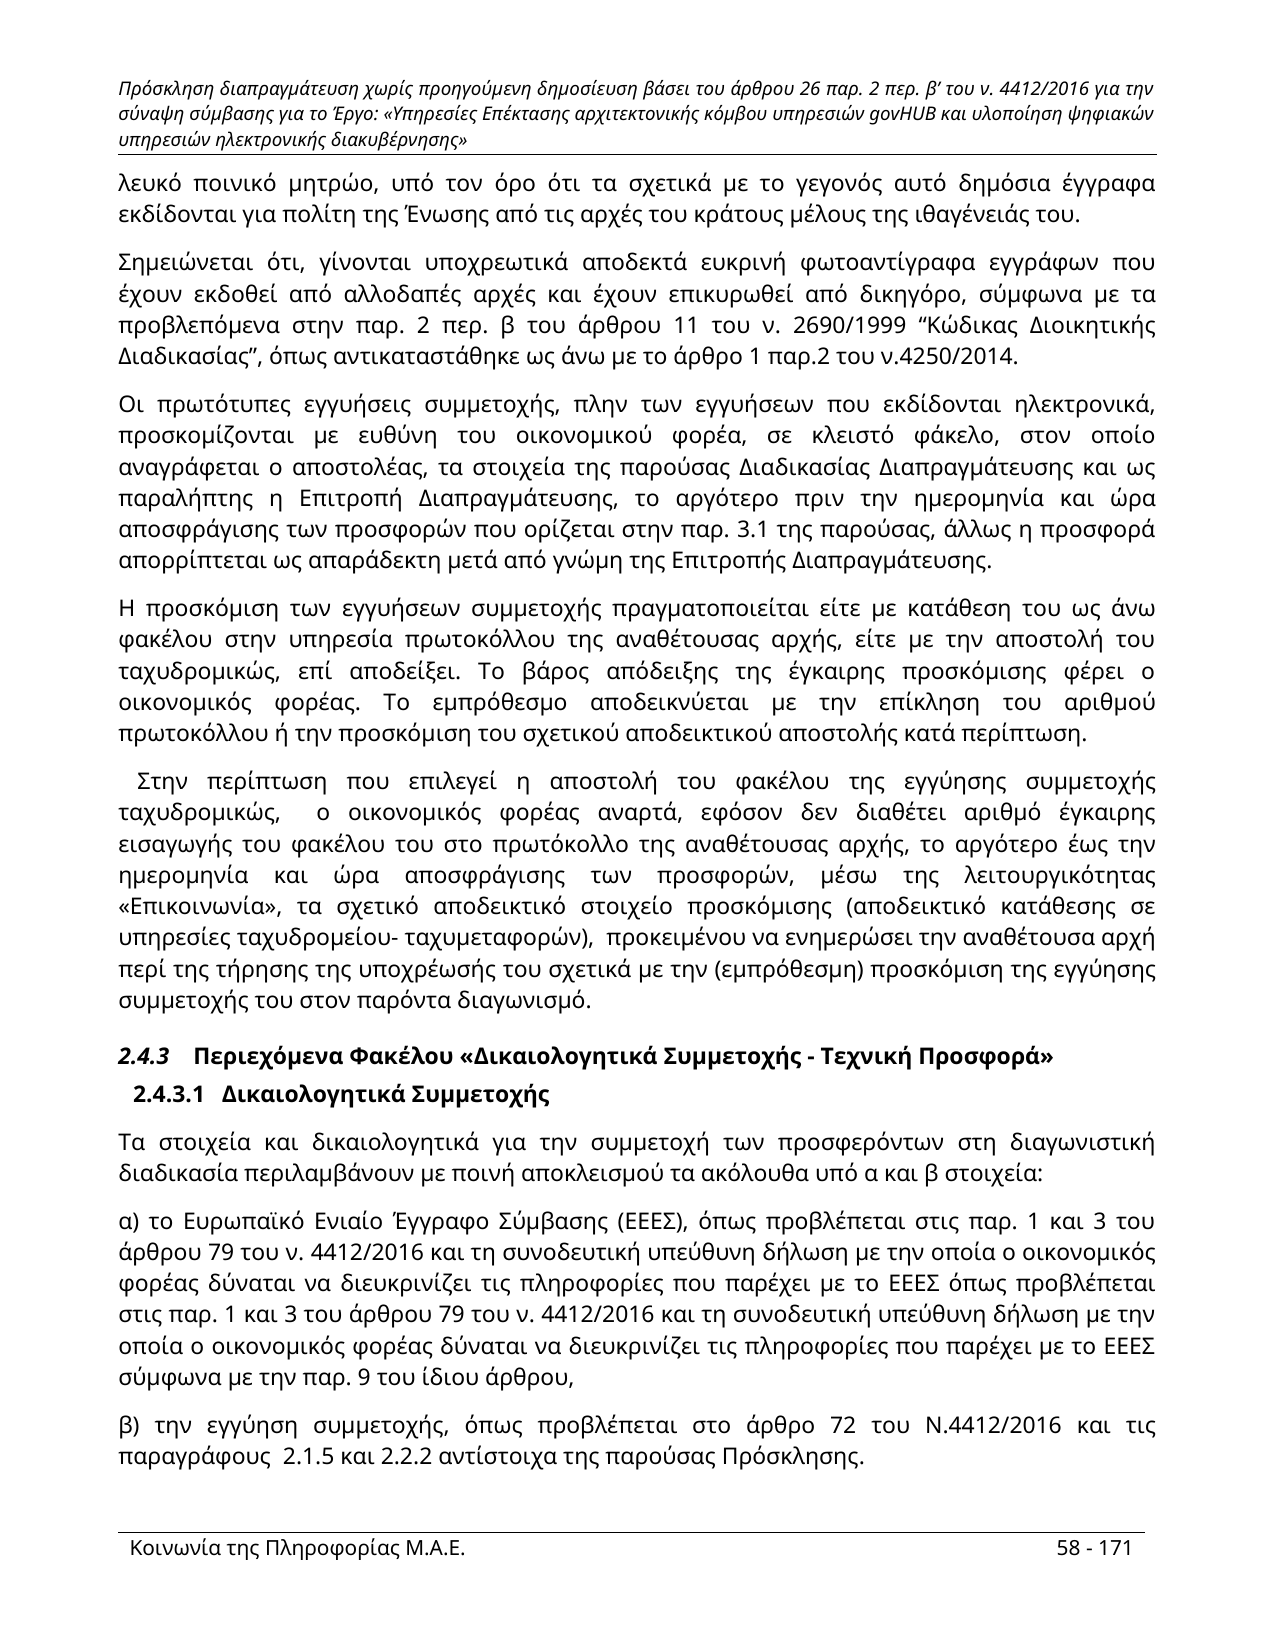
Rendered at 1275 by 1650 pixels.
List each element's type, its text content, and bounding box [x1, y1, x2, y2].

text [118, 167, 1157, 230]
text Στην περίπτωση που επιλεγεί η αποστολή του φακέλου της εγγύησης συμμετοχής ταχυδρομικώς, ο οικονομικός φορέας αναρτά, εφόσον δεν διαθέτει αριθμό έγκαιρης εισαγωγής του φακέλου του στο πρωτόκολλο της αναθέτουσας αρχής, το αργότερο έως την ημερομηνία και ώρα αποσφράγισης των προσφορών, μέσω της λειτουργικότητας «Επικοινωνία», τα σχετικό αποδεικτικό στοιχείο προσκόμισης (αποδεικτικό κατάθεσης σε υπηρεσίες ταχυδρομείου- ταχυμεταφορών), προκειμένου να ενημερώσει την αναθέτουσα αρχή περί της τήρησης της υποχρέωσής του σχετικά με την (εμπρόθεσμη) προσκόμιση της εγγύησης συμμετοχής του στον παρόντα διαγωνισμό. [118, 765, 1157, 1015]
text Τα στοιχεία και δικαιολογητικά για την συμμετοχή των προσφερόντων στη διαγωνιστική διαδικασία περιλαμβάνουν με ποινή αποκλεισμού τα ακόλουθα υπό α και β στοιχεία: [118, 1126, 1157, 1188]
subtitle Δικαιολογητικά Συμμετοχής [133, 1078, 1157, 1109]
text Σημειώνεται ότι, γίνονται υποχρεωτικά αποδεκτά ευκρινή φωτοαντίγραφα εγγράφων που έχουν εκδοθεί από αλλοδαπές αρχές και έχουν επικυρωθεί από δικηγόρο, σύμφωνα με τα προβλεπόμενα στην παρ. 2 περ. β του άρθρου 11 του ν. 2690/1999 “Κώδικας Διοικητικής Διαδικασίας”, όπως αντικαταστάθηκε ως άνω με το άρθρο 1 παρ.2 του ν.4250/2014. [118, 246, 1157, 371]
text Οι πρωτότυπες εγγυήσεις συμμετοχής, πλην των εγγυήσεων που εκδίδονται ηλεκτρονικά, προσκομίζονται με ευθύνη του οικονομικού φορέα, σε κλειστό φάκελο, στον οποίο αναγράφεται ο αποστολέας, τα στοιχεία της παρούσας Διαδικασίας Διαπραγμάτευσης και ως παραλήπτης η Επιτροπή Διαπραγμάτευσης, το αργότερο πριν την ημερομηνία και ώρα αποσφράγισης των προσφορών που ορίζεται στην παρ. 3.1 της παρούσας, άλλως η προσφορά απορρίπτεται ως απαράδεκτη μετά από γνώμη της Επιτροπής Διαπραγμάτευσης. [118, 388, 1157, 576]
text α) το Ευρωπαϊκό Ενιαίο Έγγραφο Σύμβασης (ΕΕΕΣ), όπως προβλέπεται στις παρ. 1 και 3 του άρθρου 79 του ν. 4412/2016 και τη συνοδευτική υπεύθυνη δήλωση με την οποία ο οικονομικός φορέας δύναται να διευκρινίζει τις πληροφορίες που παρέχει με το ΕΕΕΣ όπως προβλέπεται στις παρ. 1 και 3 του άρθρου 79 του ν. 4412/2016 και τη συνοδευτική υπεύθυνη δήλωση με την οποία ο οικονομικός φορέας δύναται να διευκρινίζει τις πληροφορίες που παρέχει με το ΕΕΕΣ σύμφωνα με την παρ. 9 του ίδιου άρθρου, [118, 1205, 1157, 1392]
text Η προσκόμιση των εγγυήσεων συμμετοχής πραγματοποιείται είτε με κατάθεση του ως άνω φακέλου στην υπηρεσία πρωτοκόλλου της αναθέτουσας αρχής, είτε με την αποστολή του ταχυδρομικώς, επί αποδείξει. Το βάρος απόδειξης της έγκαιρης προσκόμισης φέρει ο οικονομικός φορέας. Το εμπρόθεσμο αποδεικνύεται με την επίκληση του αριθμού πρωτοκόλλου ή την προσκόμιση του σχετικού αποδεικτικού αποστολής κατά περίπτωση. [118, 592, 1157, 748]
text β) την εγγύηση συμμετοχής, όπως προβλέπεται στο άρθρο 72 του Ν.4412/2016 και τις παραγράφους 2.1.5 και 2.2.2 αντίστοιχα της παρούσας Πρόσκλησης. [118, 1409, 1157, 1471]
subtitle Περιεχόμενα Φακέλου «Δικαιολογητικά Συμμετοχής - Τεχνική Προσφορά» [118, 1040, 1157, 1071]
